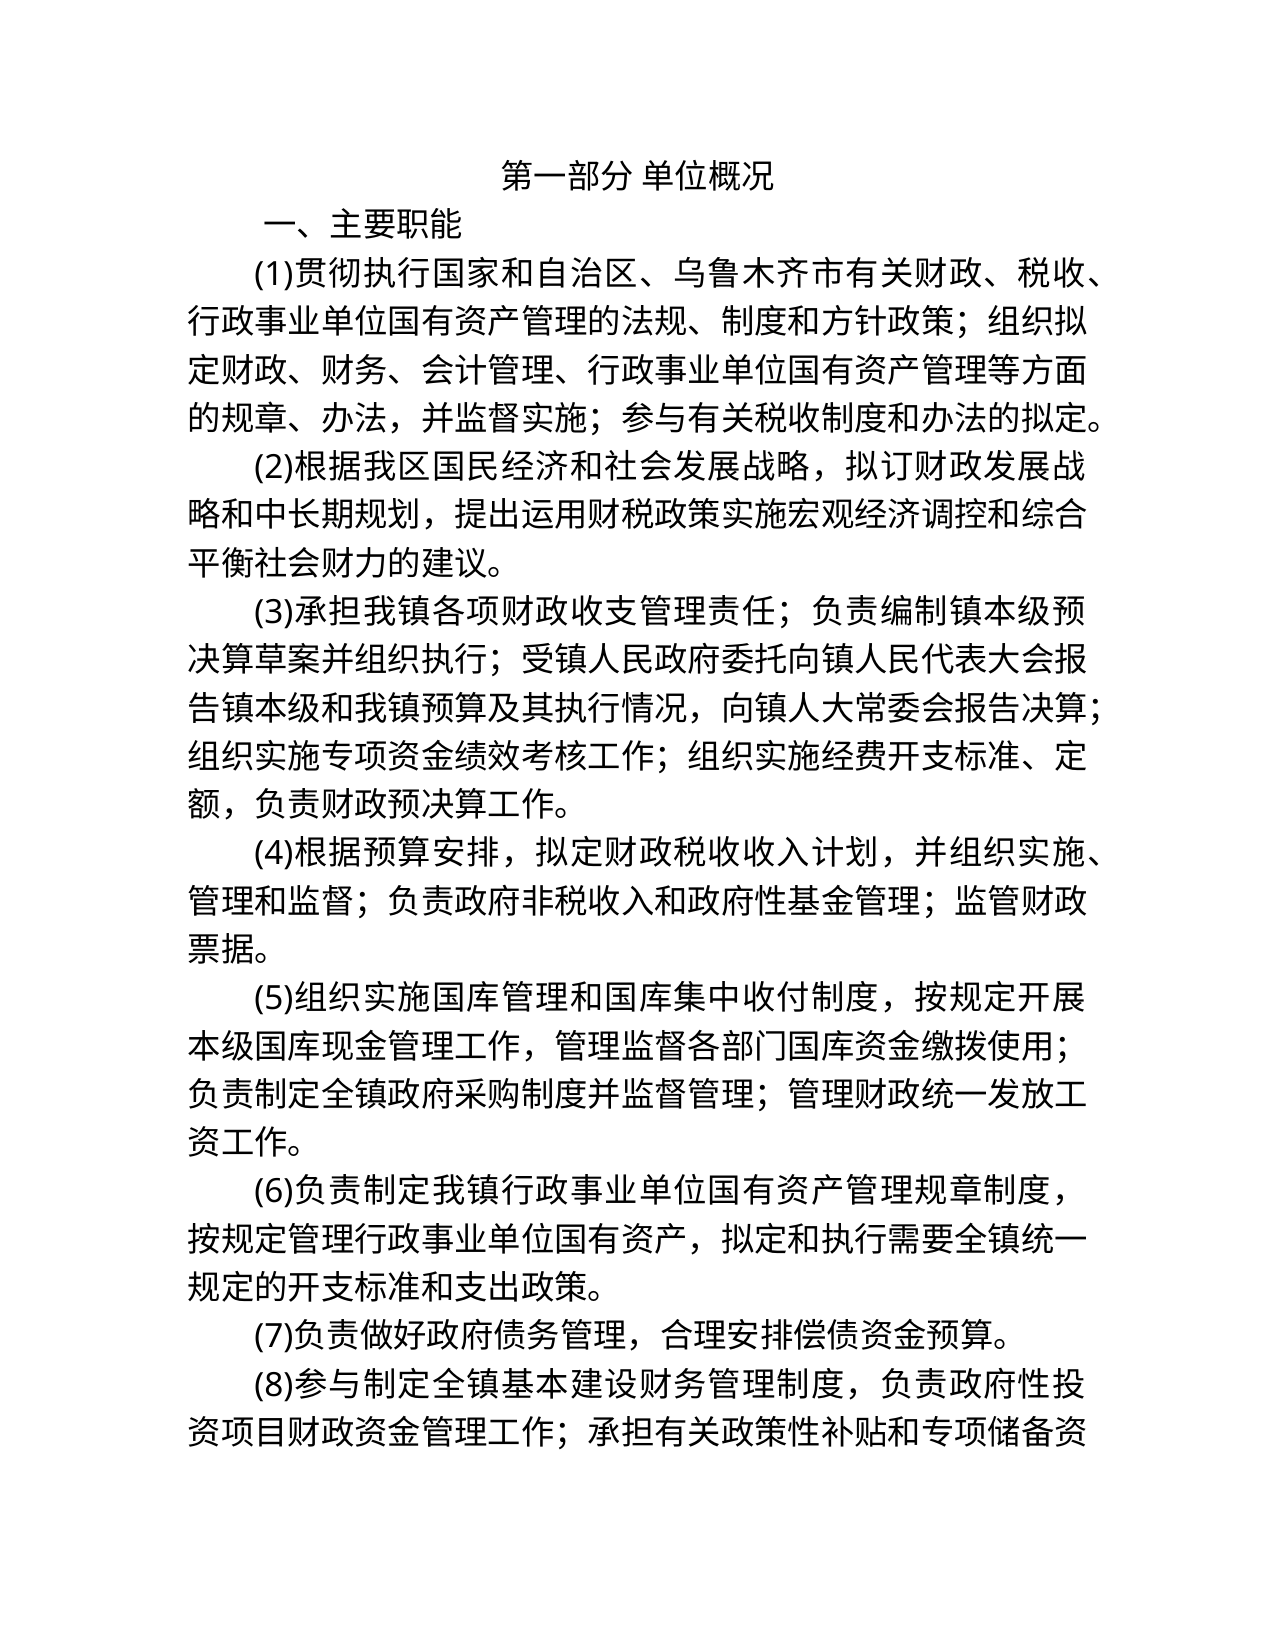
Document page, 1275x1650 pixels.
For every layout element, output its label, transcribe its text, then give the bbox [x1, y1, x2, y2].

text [187, 1357, 1087, 1454]
text 一、主要职能 [187, 198, 1087, 247]
text 第一部分 单位概况 [187, 150, 1087, 198]
text (5)组织实施国库管理和国库集中收付制度，按规定开展本级国库现金管理工作，管理监督各部门国库资金缴拨使用；负责制定全镇政府采购制度并监督管理；管理财政统一发放工资工作。 [187, 971, 1087, 1164]
text (2)根据我区国民经济和社会发展战略，拟订财政发展战略和中长期规划，提出运用财税政策实施宏观经济调控和综合平衡社会财力的建议。 [187, 440, 1087, 585]
text (6)负责制定我镇行政事业单位国有资产管理规章制度，按规定管理行政事业单位国有资产，拟定和执行需要全镇统一规定的开支标准和支出政策。 [187, 1164, 1087, 1309]
text (3)承担我镇各项财政收支管理责任；负责编制镇本级预决算草案并组织执行；受镇人民政府委托向镇人民代表大会报告镇本级和我镇预算及其执行情况，向镇人大常委会报告决算；组织实施专项资金绩效考核工作；组织实施经费开支标准、定额，负责财政预决算工作。 [187, 585, 1087, 826]
text (7)负责做好政府债务管理，合理安排偿债资金预算。 [187, 1309, 1087, 1357]
text (1)贯彻执行国家和自治区、乌鲁木齐市有关财政、税收、行政事业单位国有资产管理的法规、制度和方针政策；组织拟定财政、财务、会计管理、行政事业单位国有资产管理等方面的规章、办法，并监督实施；参与有关税收制度和办法的拟定。 [187, 247, 1087, 440]
text (4)根据预算安排，拟定财政税收收入计划，并组织实施、管理和监督；负责政府非税收入和政府性基金管理；监管财政票据。 [187, 826, 1087, 971]
